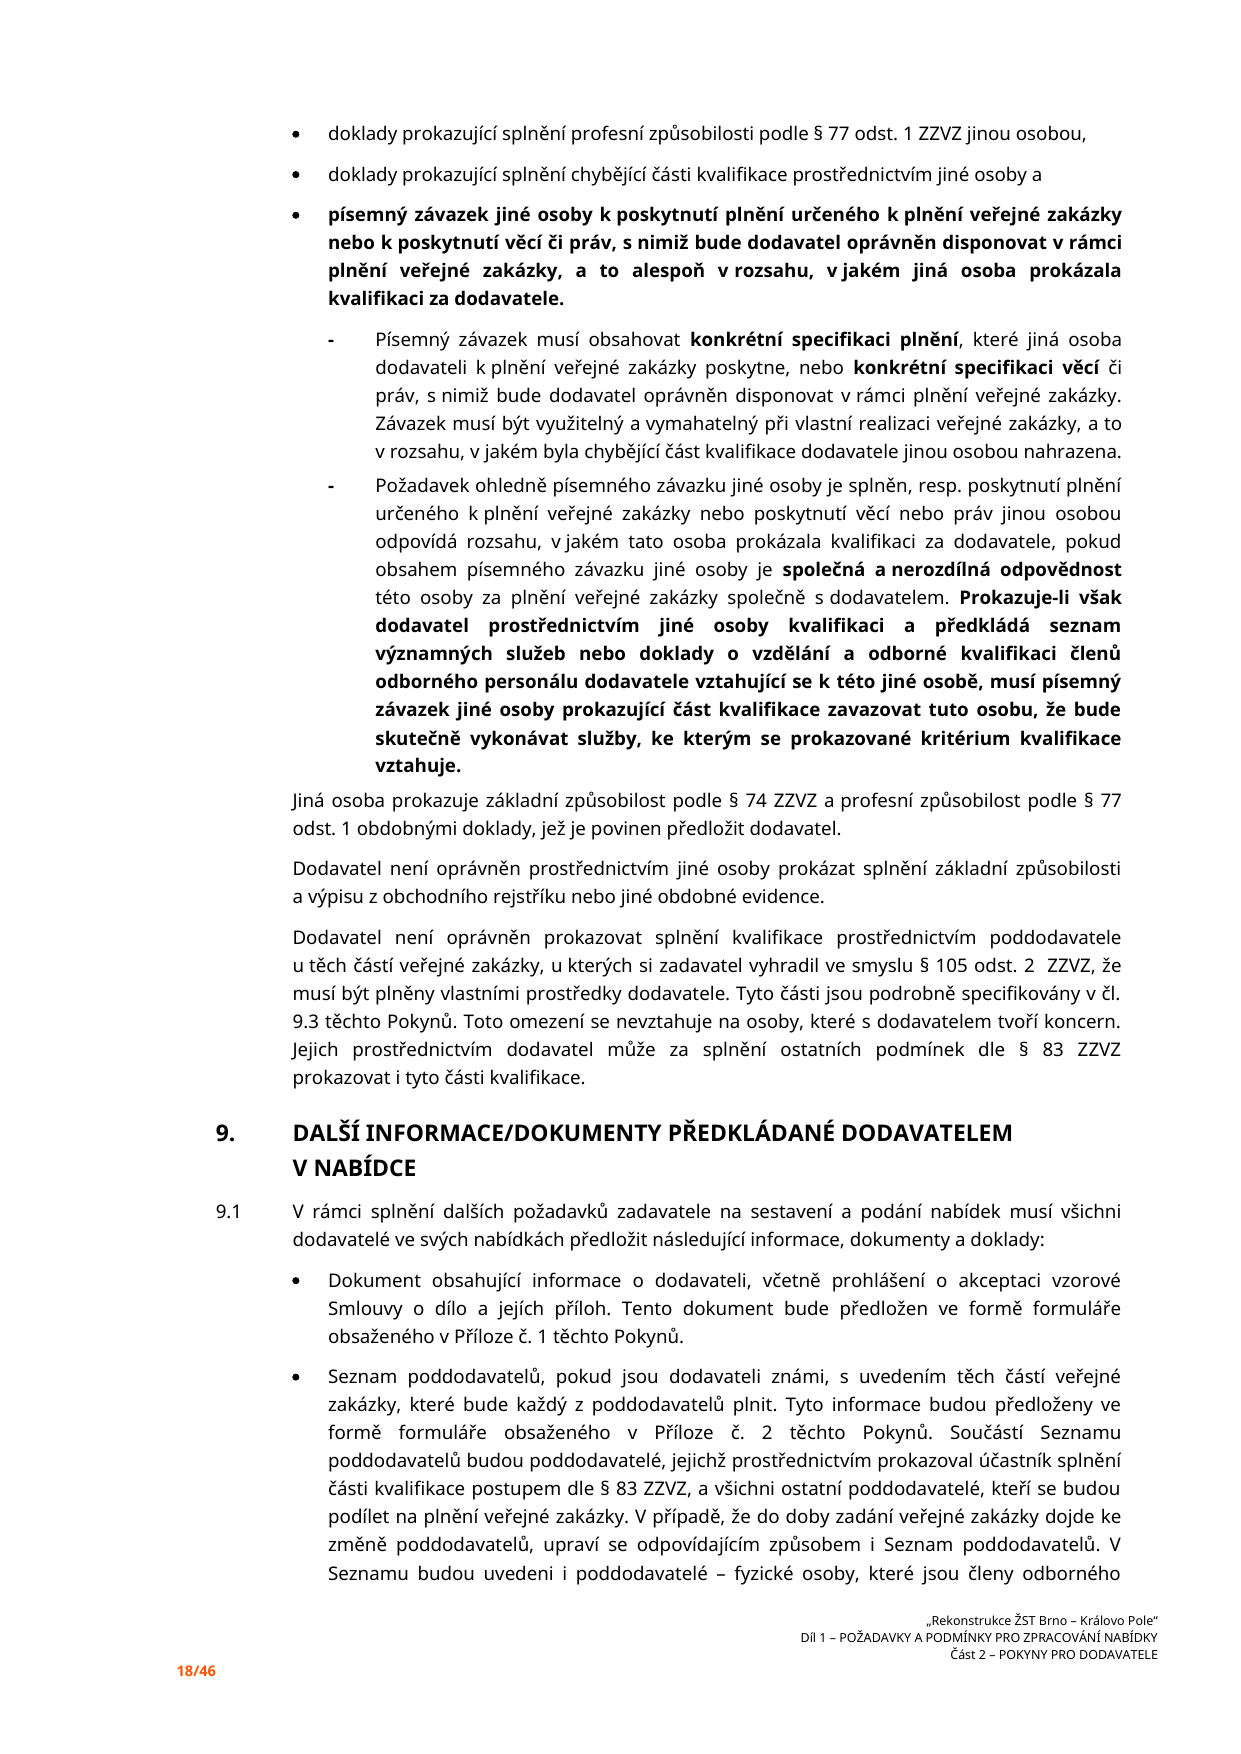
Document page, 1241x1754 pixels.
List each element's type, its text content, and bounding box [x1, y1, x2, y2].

text Jiná osoba prokazuje základní způsobilost podle § 74 ZZVZ a profesní způsobilost podle § 77 odst. 1 obdobnými doklady, jež je povinen předložit dodavatel. [292, 787, 1122, 841]
text Dokument obsahující informace o dodavateli, včetně prohlášení o akceptaci vzorové Smlouvy o dílo a jejích příloh. Tento dokument bude předložen ve formě formuláře obsaženého v Příloze č. 1 těchto Pokynů. [292, 1267, 1122, 1349]
text DALŠÍ INFORMACE/DOKUMENTY PŘEDKLÁDANÉ DODAVATELEM v NABÍDCE [216, 1117, 1122, 1183]
text V rámci splnění dalších požadavků zadavatele na sestavení a podání nabídek musí všichni dodavatelé ve svých nabídkách předložit následující informace, dokumenty a doklady: [216, 1198, 1122, 1252]
text Požadavek ohledně písemného závazku jiné osoby je splněn, resp. poskytnutí plnění určeného k plnění veřejné zakázky nebo poskytnutí věcí nebo práv jinou osobou odpovídá rozsahu, v jakém tato osoba prokázala kvalifikaci za dodavatele, pokud obsahem písemného závazku jiné osoby je společná a nerozdílná odpovědnost této osoby za plnění veřejné zakázky společně s dodavatelem. Prokazuje-li však dodavatel prostřednictvím jiné osoby kvalifikaci a předkládá seznam významných služeb nebo doklady o vzdělání a odborné kvalifikaci členů odborného personálu dodavatele vztahující se k této jiné osobě, musí písemný závazek jiné osoby prokazující část kvalifikace zavazovat tuto osobu, že bude skutečně vykonávat služby, ke kterým se prokazované kritérium kvalifikace vztahuje. [328, 473, 1122, 778]
text Písemný závazek musí obsahovat konkrétní specifikaci plnění, které jiná osoba dodavateli k plnění veřejné zakázky poskytne, nebo konkrétní specifikaci věcí či práv, s nimiž bude dodavatel oprávněn disponovat v rámci plnění veřejné zakázky. Závazek musí být využitelný a vymahatelný při vlastní realizaci veřejné zakázky, a to v rozsahu, v jakém byla chybějící část kvalifikace dodavatele jinou osobou nahrazena. [328, 326, 1122, 464]
text písemný závazek jiné osoby k poskytnutí plnění určeného k plnění veřejné zakázky nebo k poskytnutí věcí či práv, s nimiž bude dodavatel oprávněn disponovat v rámci plnění veřejné zakázky, a to alespoň v rozsahu, v jakém jiná osoba prokázala kvalifikaci za dodavatele. [292, 202, 1122, 311]
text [292, 1364, 1122, 1585]
text Dodavatel není oprávněn prokazovat splnění kvalifikace prostřednictvím poddodavatele u těch částí veřejné zakázky, u kterých si zadavatel vyhradil ve smyslu § 105 odst. 2 ZZVZ, že musí být plněny vlastními prostředky dodavatele. Tyto části jsou podrobně specifikovány v čl. 9.3 těchto Pokynů. Toto omezení se nevztahuje na osoby, které s dodavatelem tvoří koncern. Jejich prostřednictvím dodavatel může za splnění ostatních podmínek dle § 83 ZZVZ prokazovat i tyto části kvalifikace. [292, 924, 1122, 1090]
text doklady prokazující splnění profesní způsobilosti podle § 77 odst. 1 ZZVZ jinou osobou, [292, 121, 1122, 146]
text doklady prokazující splnění chybějící části kvalifikace prostřednictvím jiné osoby a [292, 161, 1122, 187]
text Dodavatel není oprávněn prostřednictvím jiné osoby prokázat splnění základní způsobilosti a výpisu z obchodního rejstříku nebo jiné obdobné evidence. [292, 856, 1122, 909]
